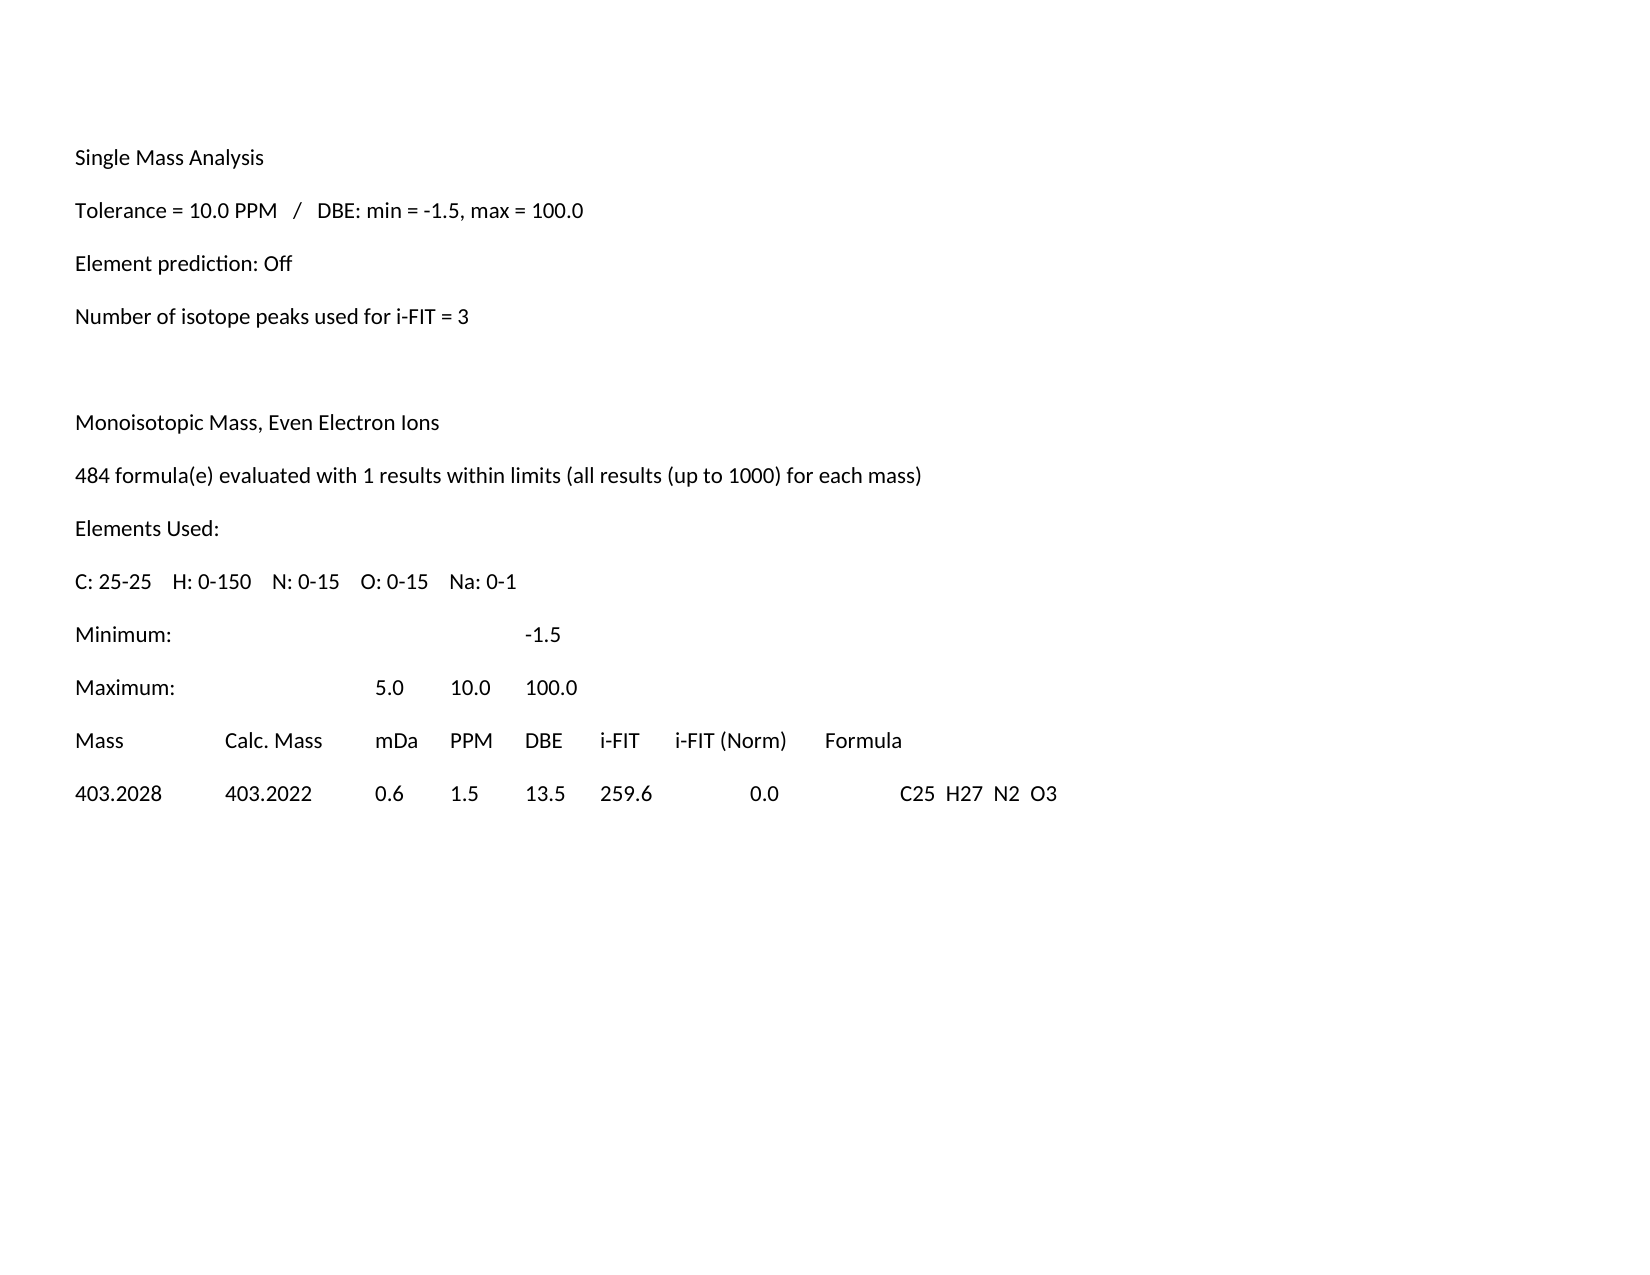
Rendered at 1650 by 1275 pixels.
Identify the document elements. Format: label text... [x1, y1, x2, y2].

text 484 formula(e) evaluated with 1 results within limits (all results (up to 1000) for each mass) [75, 461, 1563, 489]
text Monoisotopic Mass, Even Electron Ions [75, 408, 1563, 436]
text Element prediction: Off [75, 249, 1563, 277]
text Number of isotope peaks used for i-FIT = 3 [75, 302, 1563, 330]
text 403.2028 403.2022 0.6 1.5 13.5 259.6 0.0 C25 H27 N2 O3 [75, 779, 1563, 807]
text Single Mass Analysis [75, 143, 1563, 171]
text C: 25-25 H: 0-150 N: 0-15 O: 0-15 Na: 0-1 [75, 567, 1563, 595]
text Minimum: -1.5 [75, 620, 1563, 648]
text Tolerance = 10.0 PPM / DBE: min = -1.5, max = 100.0 [75, 196, 1563, 224]
text Elements Used: [75, 514, 1563, 542]
text Maximum: 5.0 10.0 100.0 [75, 673, 1563, 701]
text Mass Calc. Mass mDa PPM DBE i-FIT i-FIT (Norm) Formula [75, 726, 1563, 754]
